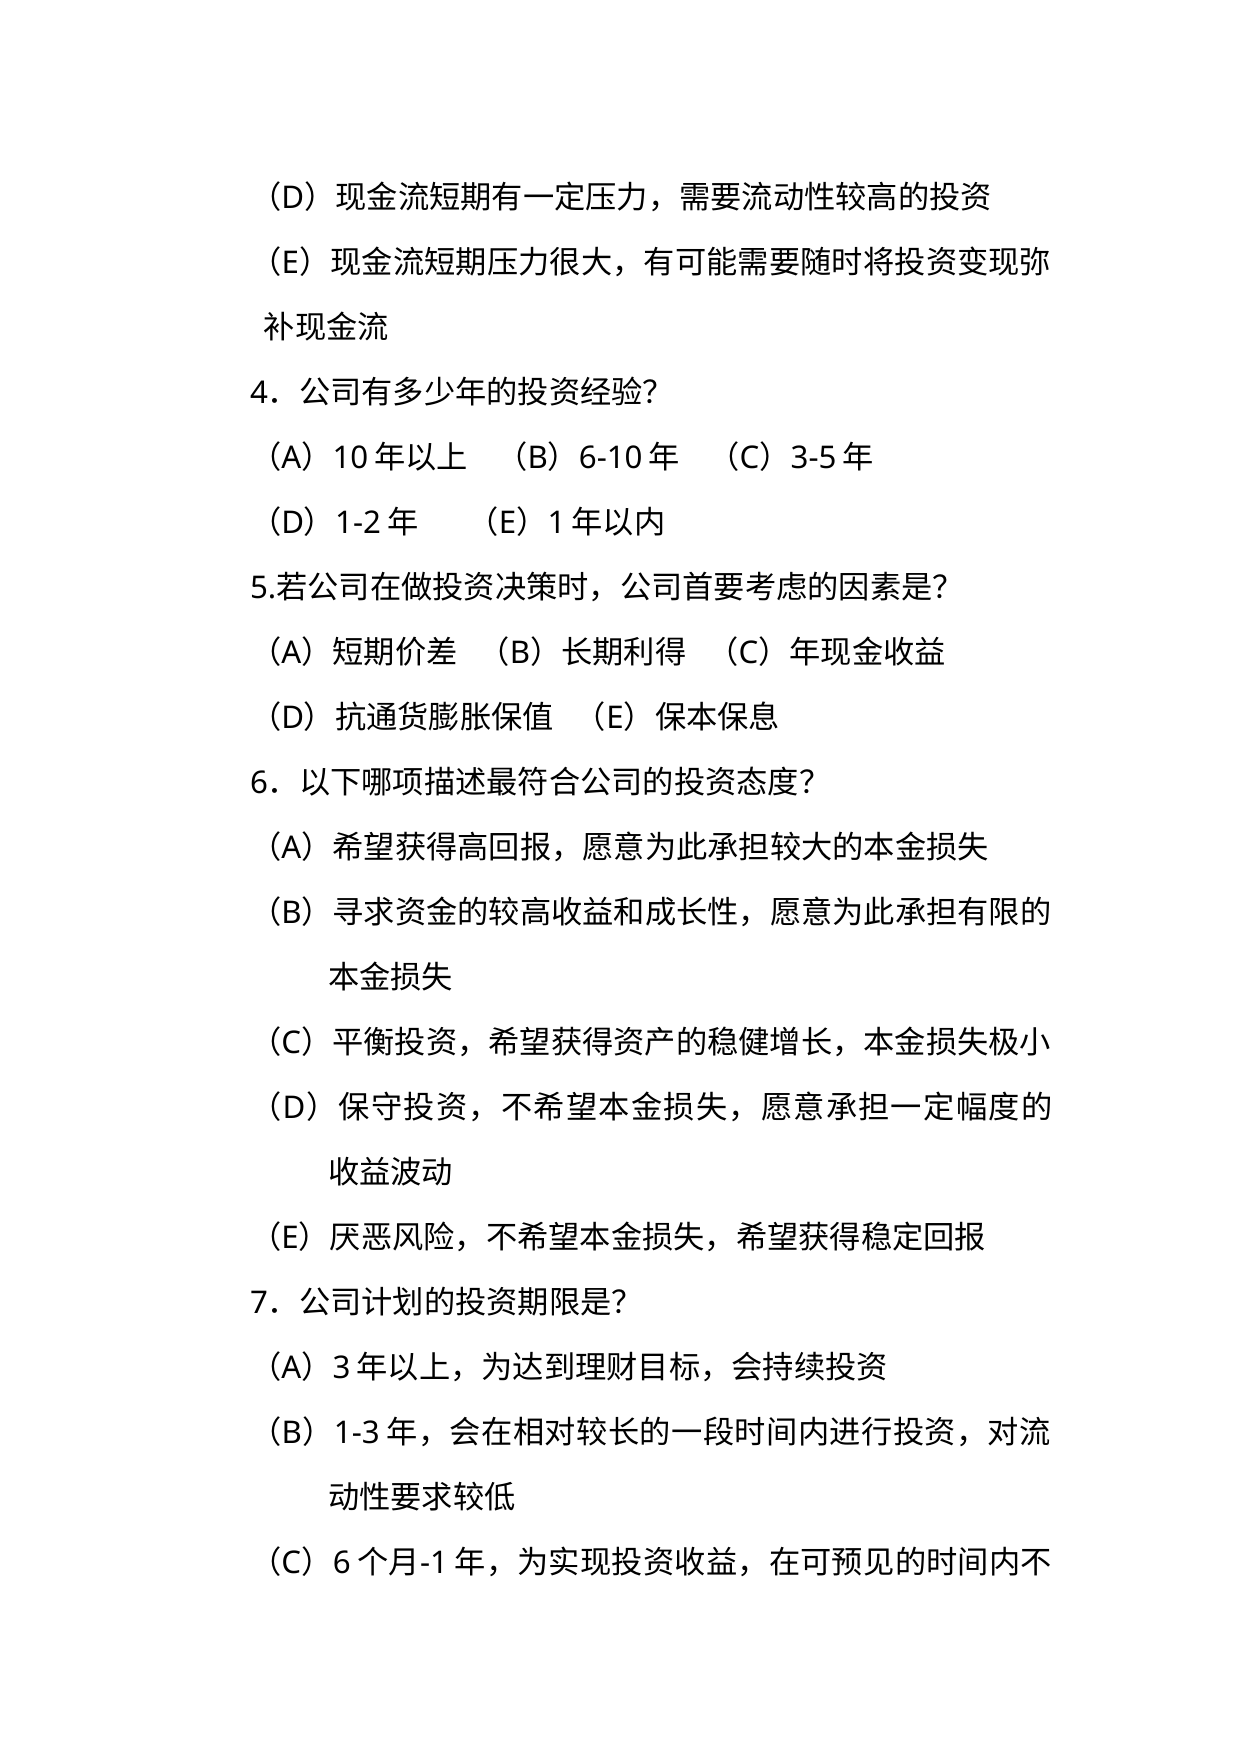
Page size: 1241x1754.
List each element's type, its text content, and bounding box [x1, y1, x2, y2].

text （E）现金流短期压力很大，有可能需要随时将投资变现弥补现金流 [250, 227, 1053, 357]
text 7．公司计划的投资期限是？ [187, 1267, 1053, 1332]
text （B）1-3年，会在相对较长的一段时间内进行投资，对流动性要求较低 [250, 1397, 1053, 1527]
text （D）保守投资，不希望本金损失，愿意承担一定幅度的收益波动 [250, 1072, 1053, 1202]
text （A）10年以上 （B）6-10年 （C）3-5年 [250, 422, 1053, 487]
text （C）平衡投资，希望获得资产的稳健增长，本金损失极小 [250, 1007, 1053, 1072]
text 4．公司有多少年的投资经验？ [250, 357, 1053, 422]
text （D）抗通货膨胀保值 （E）保本保息 [187, 682, 1053, 747]
text （E）厌恶风险，不希望本金损失，希望获得稳定回报 [250, 1202, 1053, 1267]
text 5.若公司在做投资决策时，公司首要考虑的因素是？ [187, 552, 1053, 617]
text （A）短期价差 （B）长期利得 （C）年现金收益 [187, 617, 1053, 682]
text （D）现金流短期有一定压力，需要流动性较高的投资 [250, 162, 1053, 227]
text （A）希望获得高回报，愿意为此承担较大的本金损失 [187, 812, 1053, 877]
text 6．以下哪项描述最符合公司的投资态度？ [187, 747, 1053, 812]
text （A）3年以上，为达到理财目标，会持续投资 [187, 1332, 1053, 1397]
text （D）1-2年 （E）1年以内 [250, 487, 1053, 552]
text （B）寻求资金的较高收益和成长性，愿意为此承担有限的本金损失 [250, 877, 1053, 1007]
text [250, 1527, 1053, 1592]
